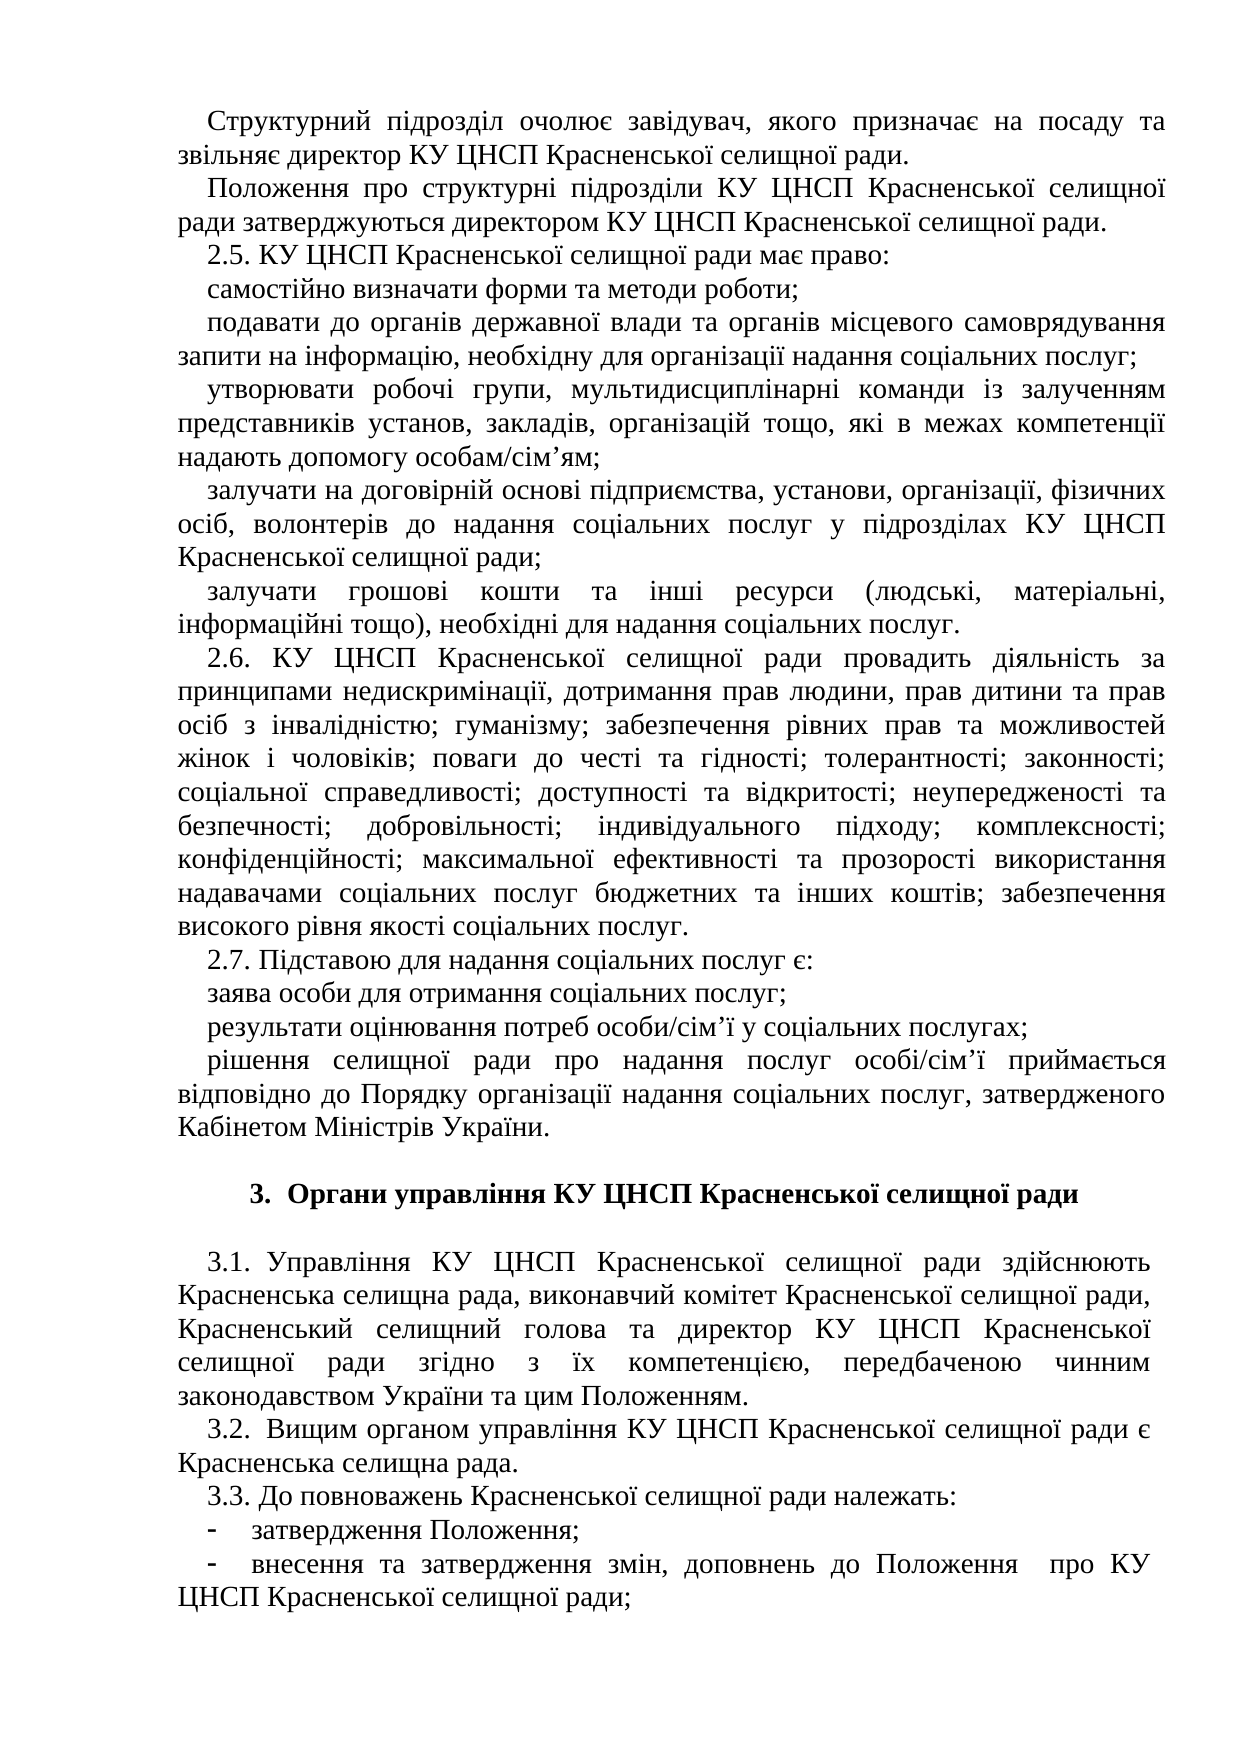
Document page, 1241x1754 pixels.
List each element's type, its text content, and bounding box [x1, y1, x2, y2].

list До повноважень Красненської селищної ради належать: [177, 1478, 1152, 1512]
list Підставою для надання соціальних послуг є: [177, 942, 1167, 975]
text залучати грошові кошти та інші ресурси (людські, матеріальні, інформаційні тощо), необхідні для надання соціальних послуг. [177, 573, 1167, 640]
text рішення селищної ради про надання послуг особі/сім’ї приймається відповідно до Порядку організації надання соціальних послуг, затвердженого Кабінетом Міністрів України. [177, 1042, 1167, 1143]
list КУ ЦНСП Красненської селищної ради провадить діяльність за принципами недискримінації, дотримання прав людини, прав дитини та прав осіб з інвалідністю; гуманізму; забезпечення рівних прав та можливостей жінок і чоловіків; поваги до честі та гідності; толерантності; законності; соціальної справедливості; доступності та відкритості; неупередженості та безпечності; добровільності; індивідуального підходу; комплексності; конфіденційності; максимальної ефективності та прозорості використання надавачами соціальних послуг бюджетних та інших коштів; забезпечення високого рівня якості соціальних послуг. [177, 640, 1167, 942]
text заява особи для отримання соціальних послуг; [177, 975, 1167, 1009]
list Органи управління КУ ЦНСП Красненської селищної ради [177, 1177, 1152, 1210]
list КУ ЦНСП Красненської селищної ради має право: [177, 237, 1167, 271]
text утворювати робочі групи, мультидисциплінарні команди із залученням представників установ, закладів, організацій тощо, які в межах компетенції надають допомогу особам/сім’ям; [177, 372, 1167, 472]
text Положення про структурні підрозділи КУ ЦНСП Красненської селищної ради затверджуються директором КУ ЦНСП Красненської селищної ради. [177, 170, 1167, 237]
list затвердження Положення; [177, 1512, 1152, 1546]
list Вищим органом управління КУ ЦНСП Красненської селищної ради є Красненська селищна рада. [177, 1411, 1152, 1478]
list внесення та затвердження змін, доповнень до Положення про КУ ЦНСП Красненської селищної ради; [177, 1546, 1152, 1613]
text Структурний підрозділ очолює завідувач, якого призначає на посаду та звільняє директор КУ ЦНСП Красненської селищної ради. [177, 103, 1167, 170]
list Управління КУ ЦНСП Красненської селищної ради здійснюють Красненська селищна рада, виконавчий комітет Красненської селищної ради, Красненський селищний голова та директор КУ ЦНСП Красненської селищної ради згідно з їх компетенцією, передбаченою чинним законодавством України та цим Положенням. [177, 1244, 1152, 1411]
text результати оцінювання потреб особи/сім’ї у соціальних послугах; [177, 1009, 1167, 1042]
text залучати на договірній основі підприємства, установи, організації, фізичних осіб, волонтерів до надання соціальних послуг у підрозділах КУ ЦНСП Красненської селищної ради; [177, 472, 1167, 573]
text подавати до органів державної влади та органів місцевого самоврядування запити на інформацію, необхідну для організації надання соціальних послуг; [177, 304, 1167, 372]
text самостійно визначати форми та методи роботи; [177, 271, 1167, 304]
